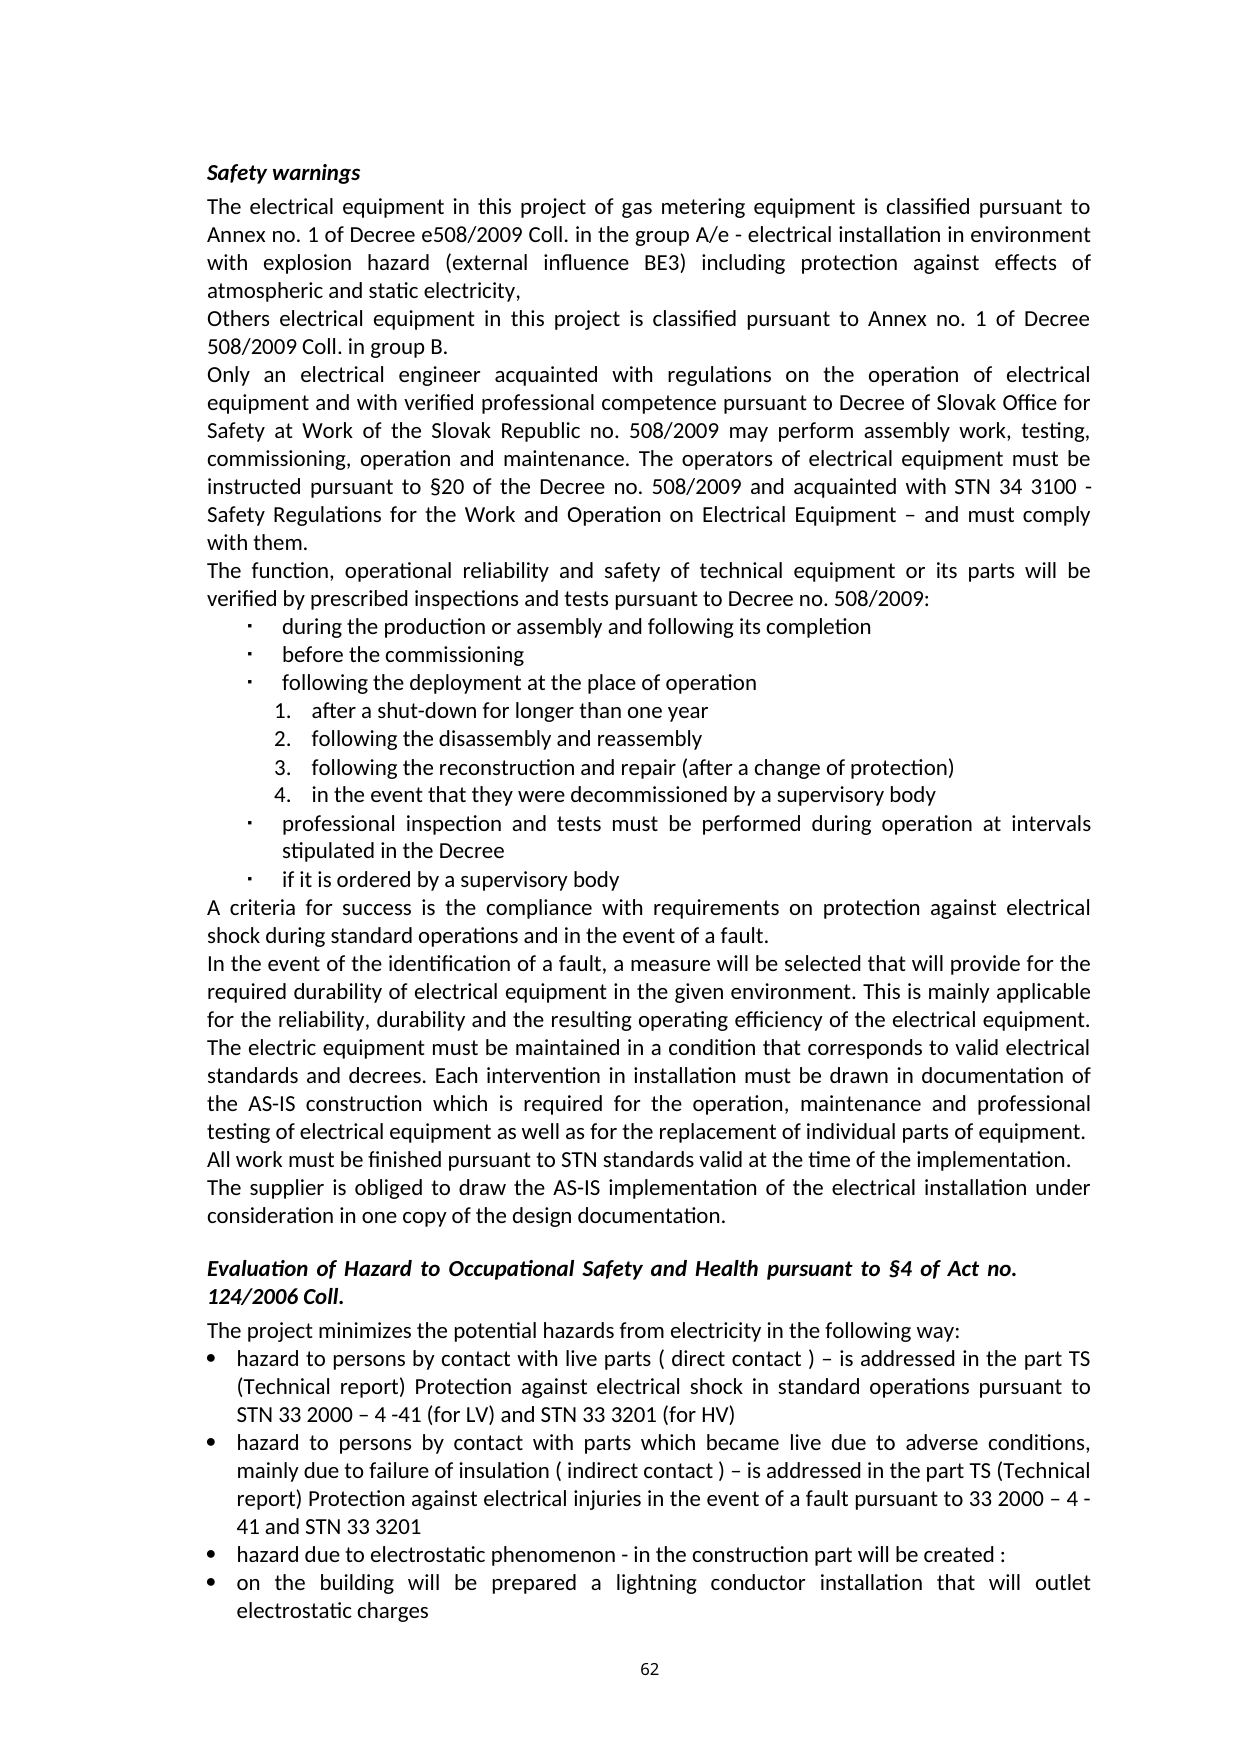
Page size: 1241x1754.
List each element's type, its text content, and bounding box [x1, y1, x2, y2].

list following the reconstruction and repair (after a change of protection) [274, 753, 1092, 781]
text Others electrical equipment in this project is classified pursuant to Annex no. 1 of Decree 508/2009 Coll. in group B. [207, 304, 1092, 360]
subtitle Safety warnings [207, 158, 1019, 186]
text The function, operational reliability and safety of technical equipment or its parts will be verified by prescribed inspections and tests pursuant to Decree no. 508/2009: [207, 556, 1092, 612]
list in the event that they were decommissioned by a supervisory body [274, 781, 1092, 809]
list hazard to persons by contact with parts which became live due to adverse conditions, mainly due to failure of insulation ( indirect contact ) – is addressed in the part TS (Technical report) Protection against electrical injuries in the event of a fault pursuant to 33 2000 – 4 -41 and STN 33 3201 [207, 1428, 1092, 1540]
list hazard due to electrostatic phenomenon - in the construction part will be created : [207, 1540, 1092, 1568]
list after a shut-down for longer than one year [274, 697, 1092, 724]
text The supplier is obliged to draw the AS-IS implementation of the electrical installation under consideration in one copy of the design documentation. [207, 1173, 1092, 1229]
text Only an electrical engineer acquainted with regulations on the operation of electrical equipment and with verified professional competence pursuant to Decree of Slovak Office for Safety at Work of the Slovak Republic no. 508/2009 may perform assembly work, testing, commissioning, operation and maintenance. The operators of electrical equipment must be instructed pursuant to §20 of the Decree no. 508/2009 and acquainted with STN 34 3100 - Safety Regulations for the Work and Operation on Electrical Equipment – and must comply with them. [207, 360, 1092, 556]
text The project minimizes the potential hazards from electricity in the following way: [207, 1316, 1092, 1344]
list professional inspection and tests must be performed during operation at intervals stipulated in the Decree [244, 809, 1092, 865]
list if it is ordered by a supervisory body [244, 865, 1092, 893]
list hazard to persons by contact with live parts ( direct contact ) – is addressed in the part TS (Technical report) Protection against electrical shock in standard operations pursuant to STN 33 2000 – 4 -41 (for LV) and STN 33 3201 (for HV) [207, 1344, 1092, 1428]
text A criteria for success is the compliance with requirements on protection against electrical shock during standard operations and in the event of a fault. [207, 893, 1092, 949]
list following the deployment at the place of operation [244, 668, 1092, 697]
text In the event of the identification of a fault, a measure will be selected that will provide for the required durability of electrical equipment in the given environment. This is mainly applicable for the reliability, durability and the resulting operating efficiency of the electrical equipment. The electric equipment must be maintained in a condition that corresponds to valid electrical standards and decrees. Each intervention in installation must be drawn in documentation of the AS-IS construction which is required for the operation, maintenance and professional testing of electrical equipment as well as for the replacement of individual parts of equipment. [207, 949, 1092, 1145]
list on the building will be prepared a lightning conductor installation that will outlet electrostatic charges [207, 1568, 1092, 1624]
text The electrical equipment in this project of gas metering equipment is classified pursuant to Annex no. 1 of Decree e508/2009 Coll. in the group A/e - electrical installation in environment with explosion hazard (external influence BE3) including protection against effects of atmospheric and static electricity, [207, 192, 1092, 304]
list following the disassembly and reassembly [274, 724, 1092, 753]
subtitle Evaluation of Hazard to Occupational Safety and Health pursuant to §4 of Act no. 124/2006 Coll. [207, 1254, 1019, 1310]
list during the production or assembly and following its completion [244, 612, 1092, 641]
list before the commissioning [244, 641, 1092, 668]
text All work must be finished pursuant to STN standards valid at the time of the implementation. [207, 1145, 1092, 1173]
